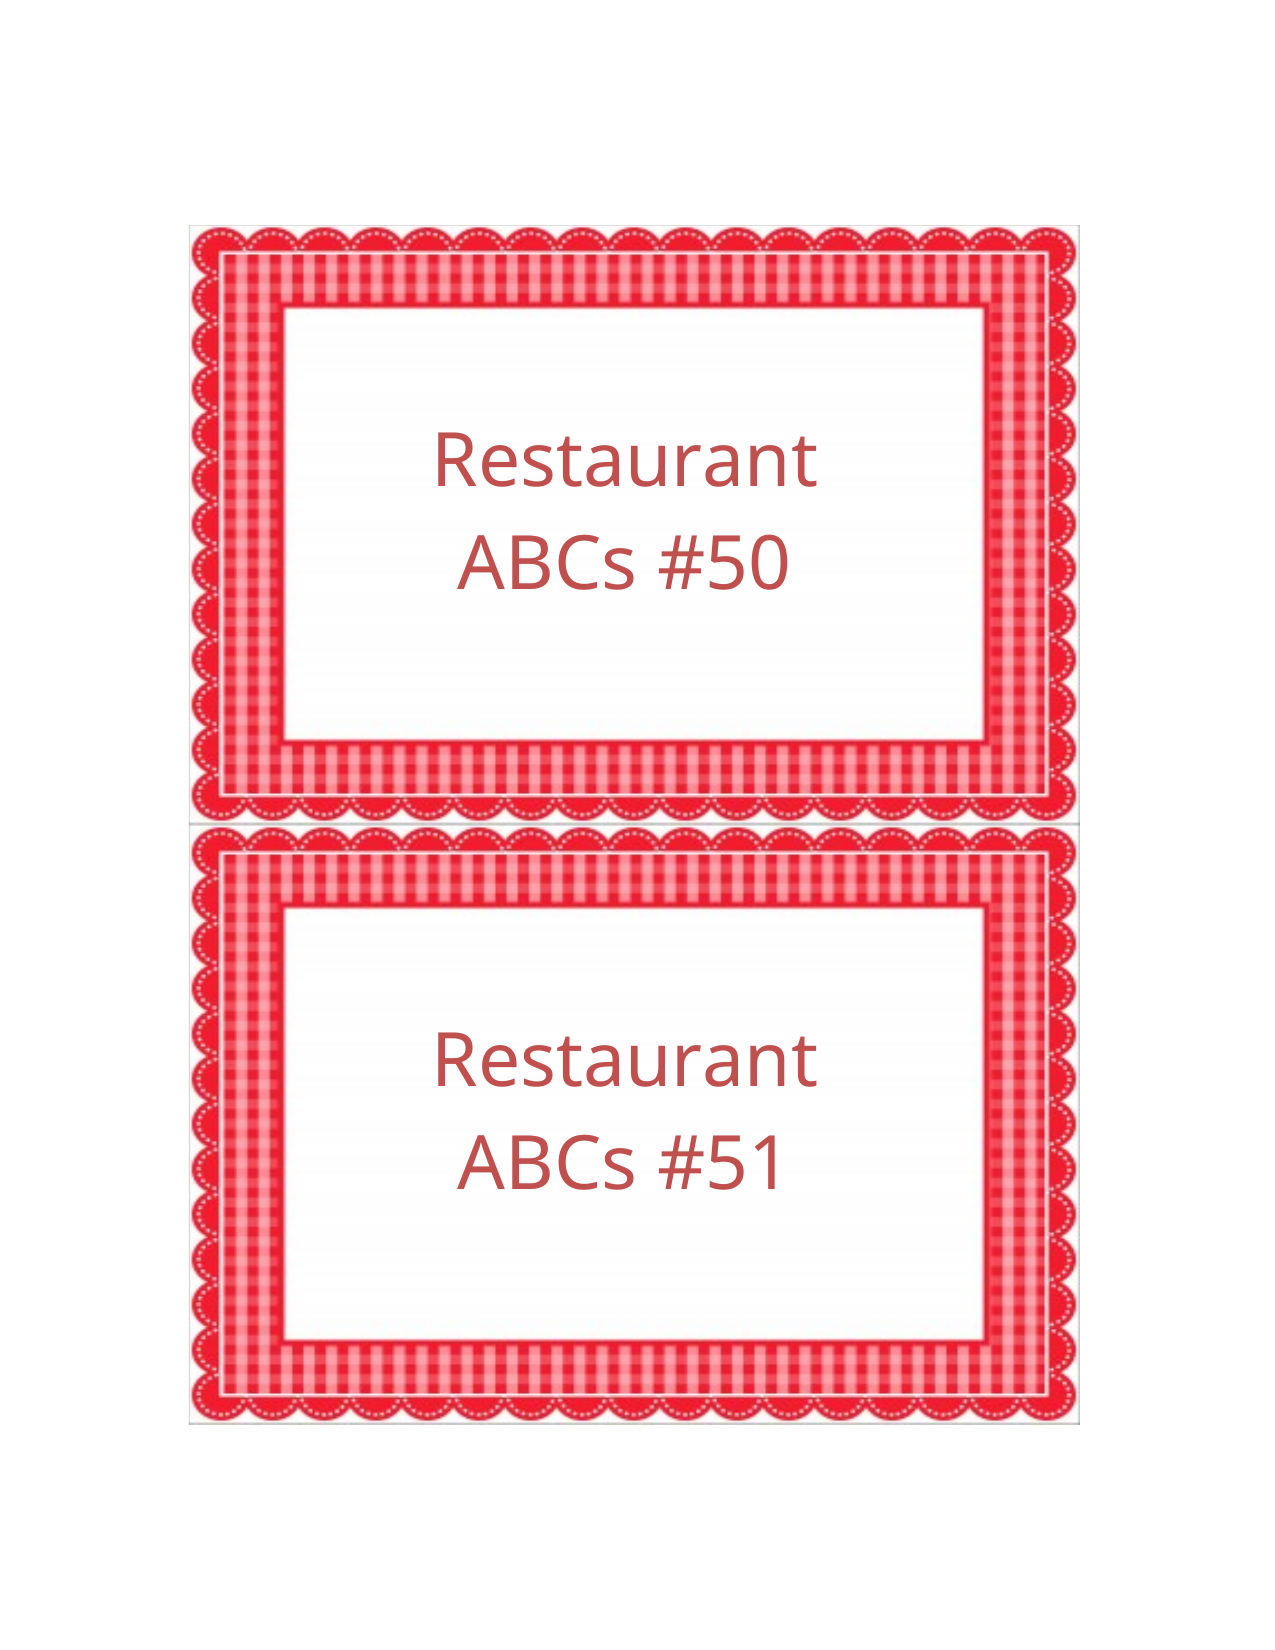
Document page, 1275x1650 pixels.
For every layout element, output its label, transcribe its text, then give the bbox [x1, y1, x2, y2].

table_cell Restaurant ABCs #50 [186, 225, 1078, 825]
table_cell Restaurant ABCs #51 [186, 825, 1078, 1425]
